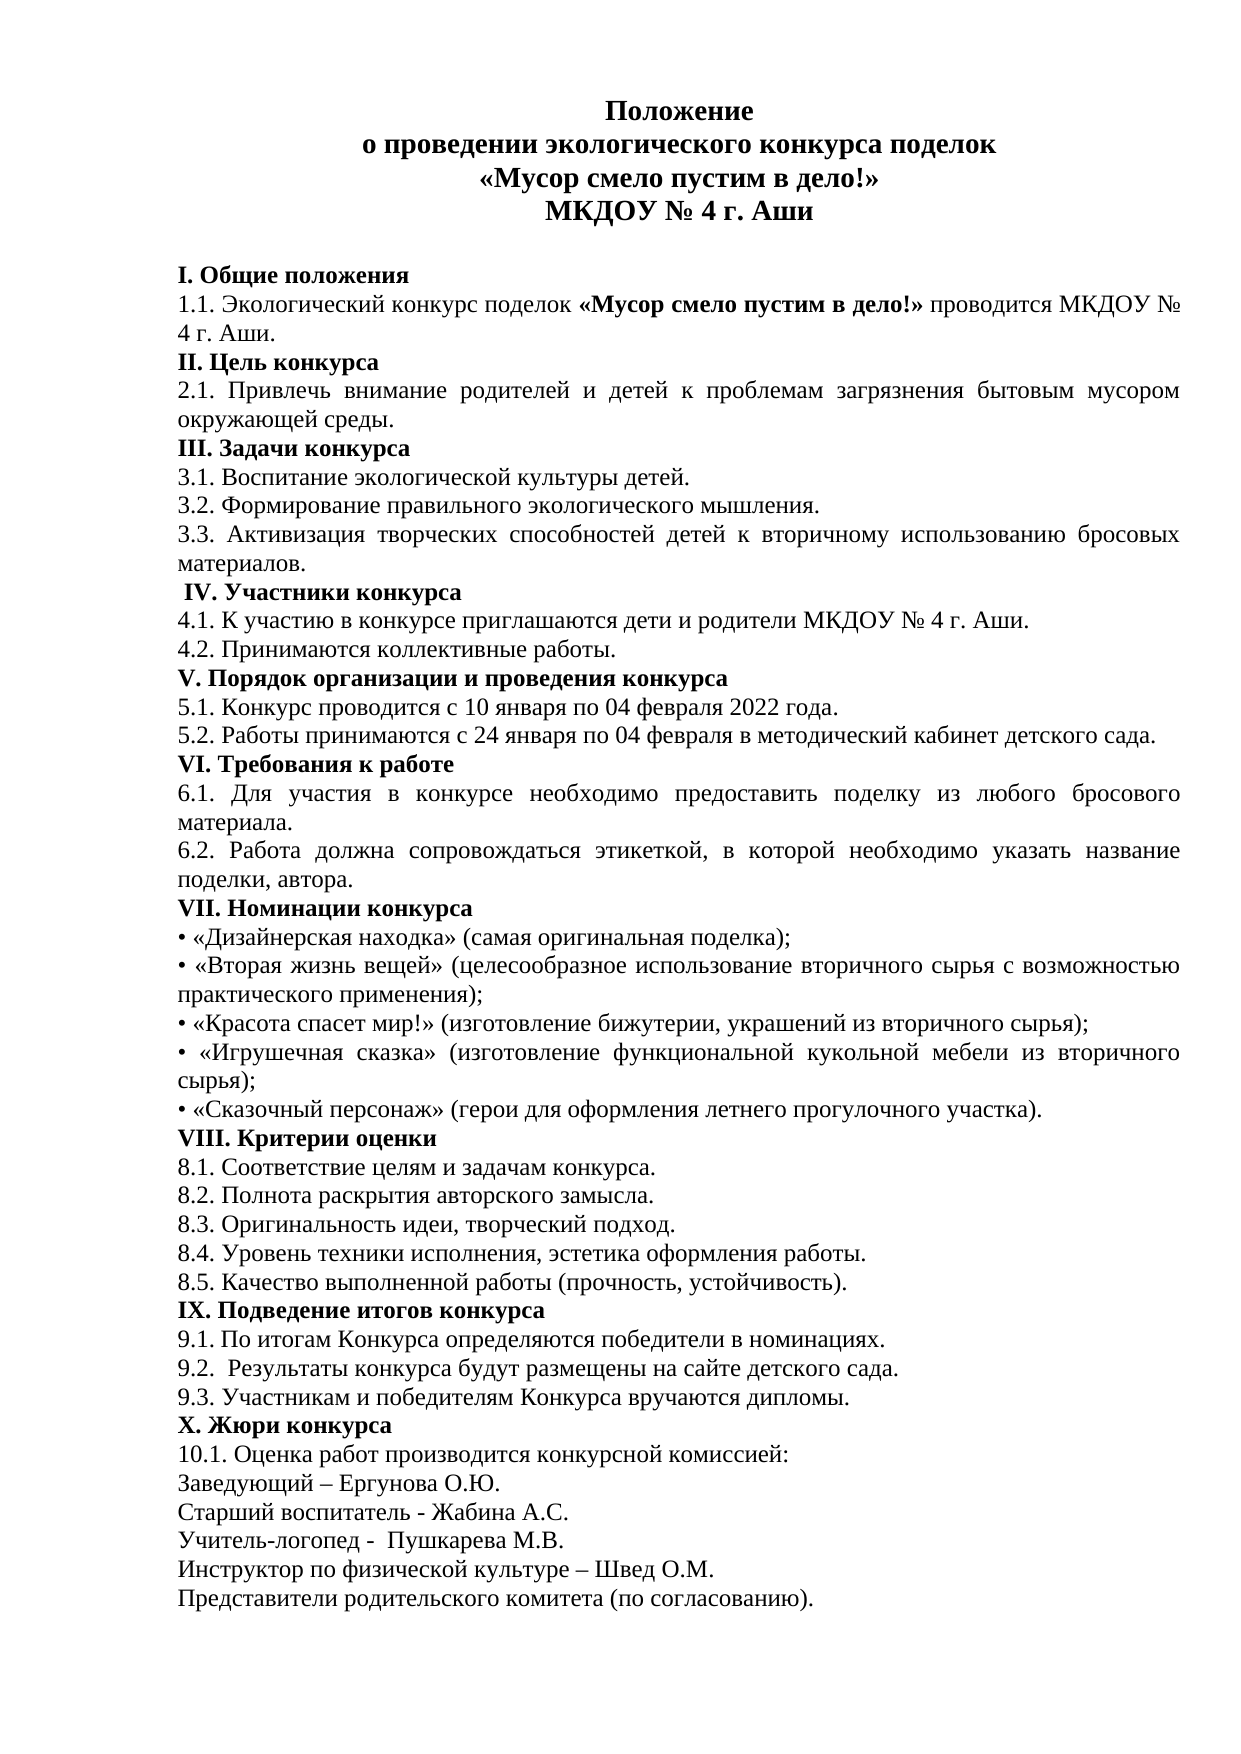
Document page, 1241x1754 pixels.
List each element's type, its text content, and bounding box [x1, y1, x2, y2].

text 5.1. Конкурс проводится с 10 января по 04 февраля 2022 года. [177, 692, 1181, 720]
text 4.2. Принимаются коллективные работы. [177, 634, 1181, 663]
text 1.1. Экологический конкурс поделок «Мусор смело пустим в дело!» проводится МКДОУ № 4 г. Аши. [177, 289, 1181, 347]
text Инструктор по физической культуре – Швед О.М. [177, 1554, 1181, 1583]
text 9.2. Результаты конкурса будут размещены на сайте детского сада. [177, 1353, 1181, 1382]
text • «Дизайнерская находка» (самая оригинальная поделка); [177, 922, 1181, 950]
text 3.1. Воспитание экологической культуры детей. [177, 462, 1181, 490]
text «Мусор смело пустим в дело!» [177, 160, 1181, 193]
text Старший воспитатель - Жабина А.С. [177, 1497, 1181, 1525]
text 3.3. Активизация творческих способностей детей к вторичному использованию бросовых материалов. [177, 519, 1181, 577]
text Представители родительского комитета (по согласованию). [177, 1583, 1181, 1612]
text 2.1. Привлечь внимание родителей и детей к проблемам загрязнения бытовым мусором окружающей среды. [177, 375, 1181, 433]
text Заведующий – Ергунова О.Ю. [177, 1468, 1181, 1497]
text • «Вторая жизнь вещей» (целесообразное использование вторичного сырья с возможностью практического применения); [177, 950, 1181, 1008]
text Положение о проведении экологического конкурса поделок [177, 93, 1181, 160]
text VII. Номинации конкурса [177, 893, 1181, 922]
text МКДОУ № 4 г. Аши [177, 193, 1181, 227]
text 8.4. Уровень техники исполнения, эстетика оформления работы. [177, 1238, 1181, 1267]
text VIII. Критерии оценки [177, 1123, 1181, 1152]
text V. Порядок организации и проведения конкурса [177, 663, 1181, 692]
text • «Игрушечная сказка» (изготовление функциональной кукольной мебели из вторичного сырья); [177, 1037, 1181, 1094]
text II. Цель конкурса [177, 347, 1181, 375]
text Учитель-логопед - Пушкарева М.В. [177, 1525, 1181, 1554]
text 3.2. Формирование правильного экологического мышления. [177, 490, 1181, 519]
text • «Красота спасет мир!» (изготовление бижутерии, украшений из вторичного сырья); [177, 1008, 1181, 1037]
text 8.2. Полнота раскрытия авторского замысла. [177, 1180, 1181, 1209]
text • «Сказочный персонаж» (герои для оформления летнего прогулочного участка). [177, 1094, 1181, 1123]
text VI. Требования к работе [177, 749, 1181, 778]
text IX. Подведение итогов конкурса [177, 1295, 1181, 1324]
text 6.2. Работа должна сопровождаться этикеткой, в которой необходимо указать название поделки, автора. [177, 835, 1181, 893]
text IV. Участники конкурса [177, 577, 1181, 605]
text 9.3. Участникам и победителям Конкурса вручаются дипломы. [177, 1382, 1181, 1410]
text Х. Жюри конкурса [177, 1410, 1181, 1439]
text 8.3. Оригинальность идеи, творческий подход. [177, 1209, 1181, 1238]
text 4.1. К участию в конкурсе приглашаются дети и родители МКДОУ № 4 г. Аши. [177, 605, 1181, 634]
text I. Общие положения [177, 260, 1181, 289]
text 5.2. Работы принимаются с 24 января по 04 февраля в методический кабинет детского сада. [177, 720, 1181, 749]
text 8.5. Качество выполненной работы (прочность, устойчивость). [177, 1267, 1181, 1295]
text 10.1. Оценка работ производится конкурсной комиссией: [177, 1439, 1181, 1468]
text 8.1. Соответствие целям и задачам конкурса. [177, 1152, 1181, 1180]
text 9.1. По итогам Конкурса определяются победители в номинациях. [177, 1324, 1181, 1353]
text 6.1. Для участия в конкурсе необходимо предоставить поделку из любого бросового материала. [177, 778, 1181, 835]
text III. Задачи конкурса [177, 433, 1181, 462]
